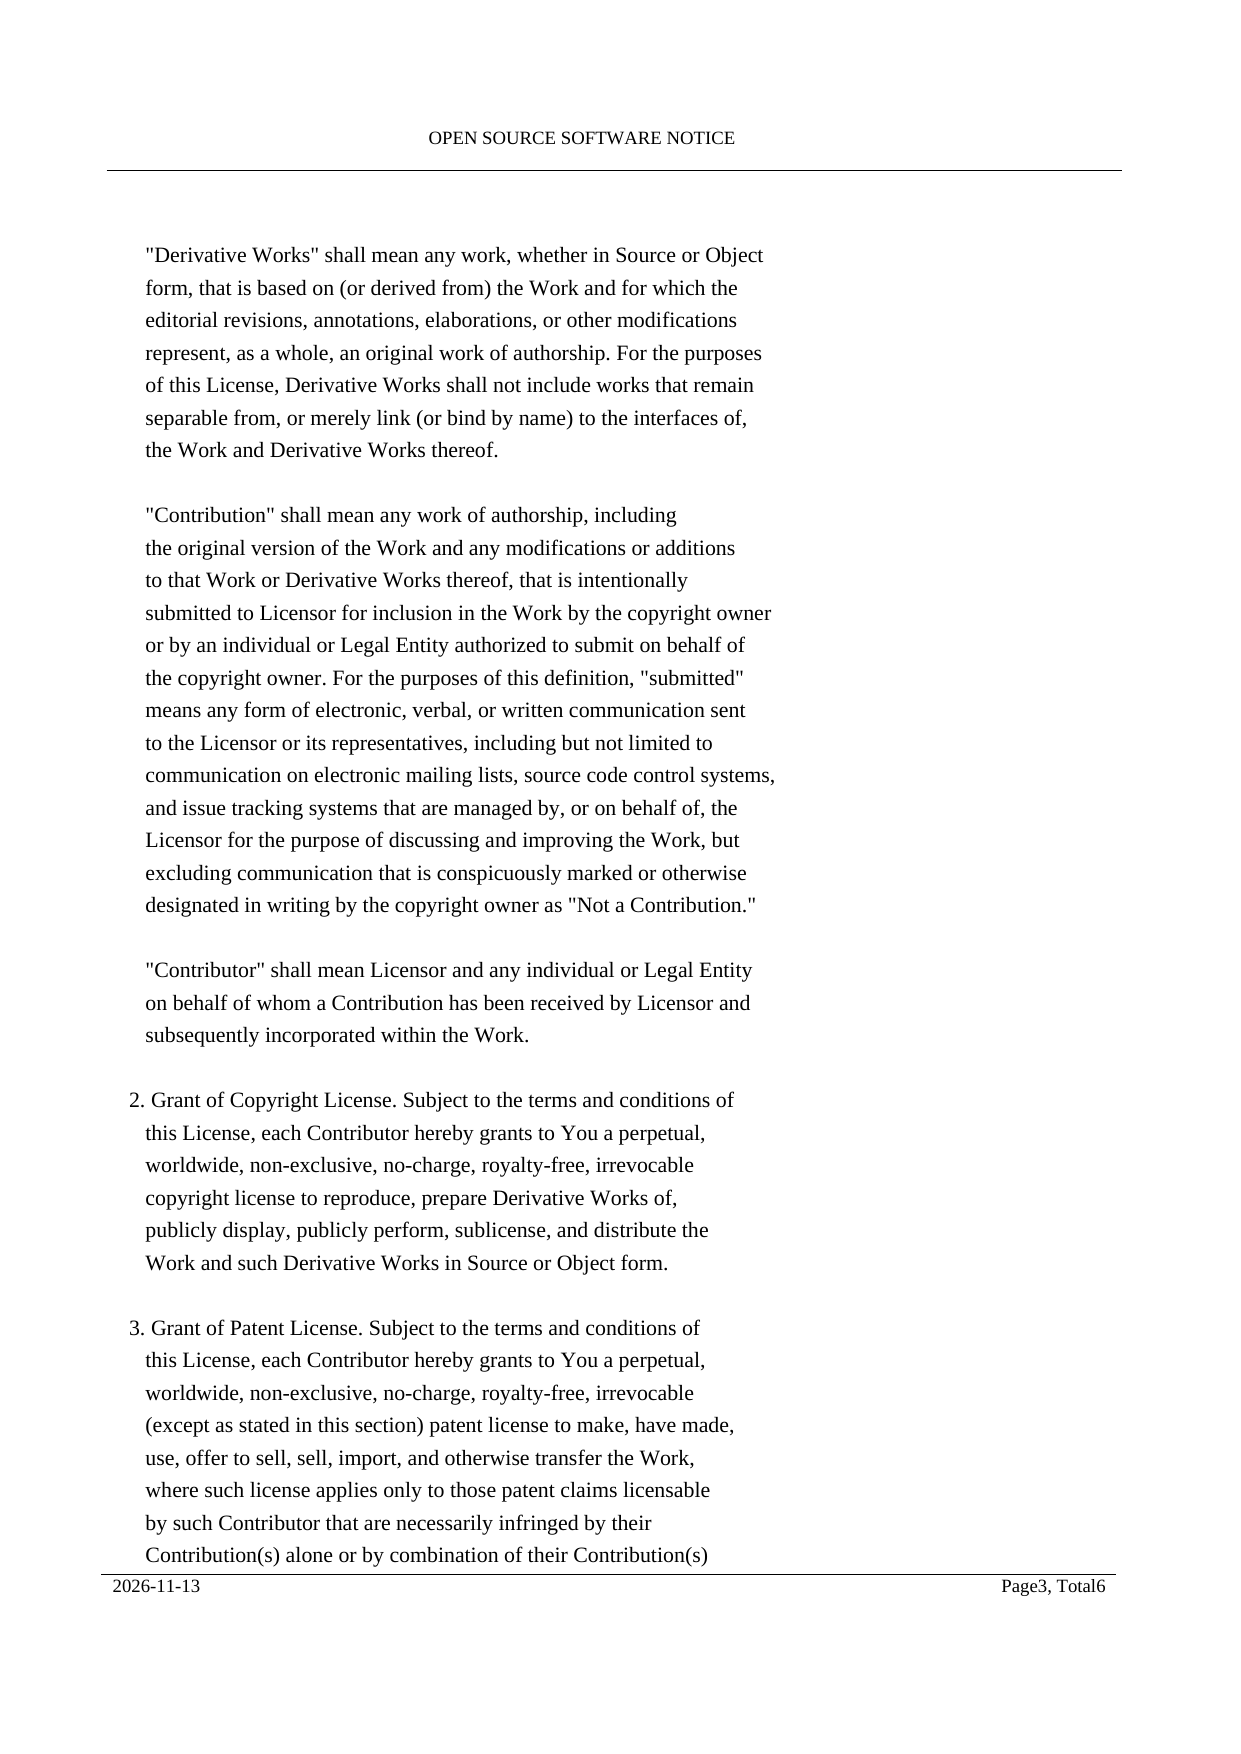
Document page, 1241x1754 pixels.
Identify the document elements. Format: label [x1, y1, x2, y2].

text [112, 206, 1128, 1571]
